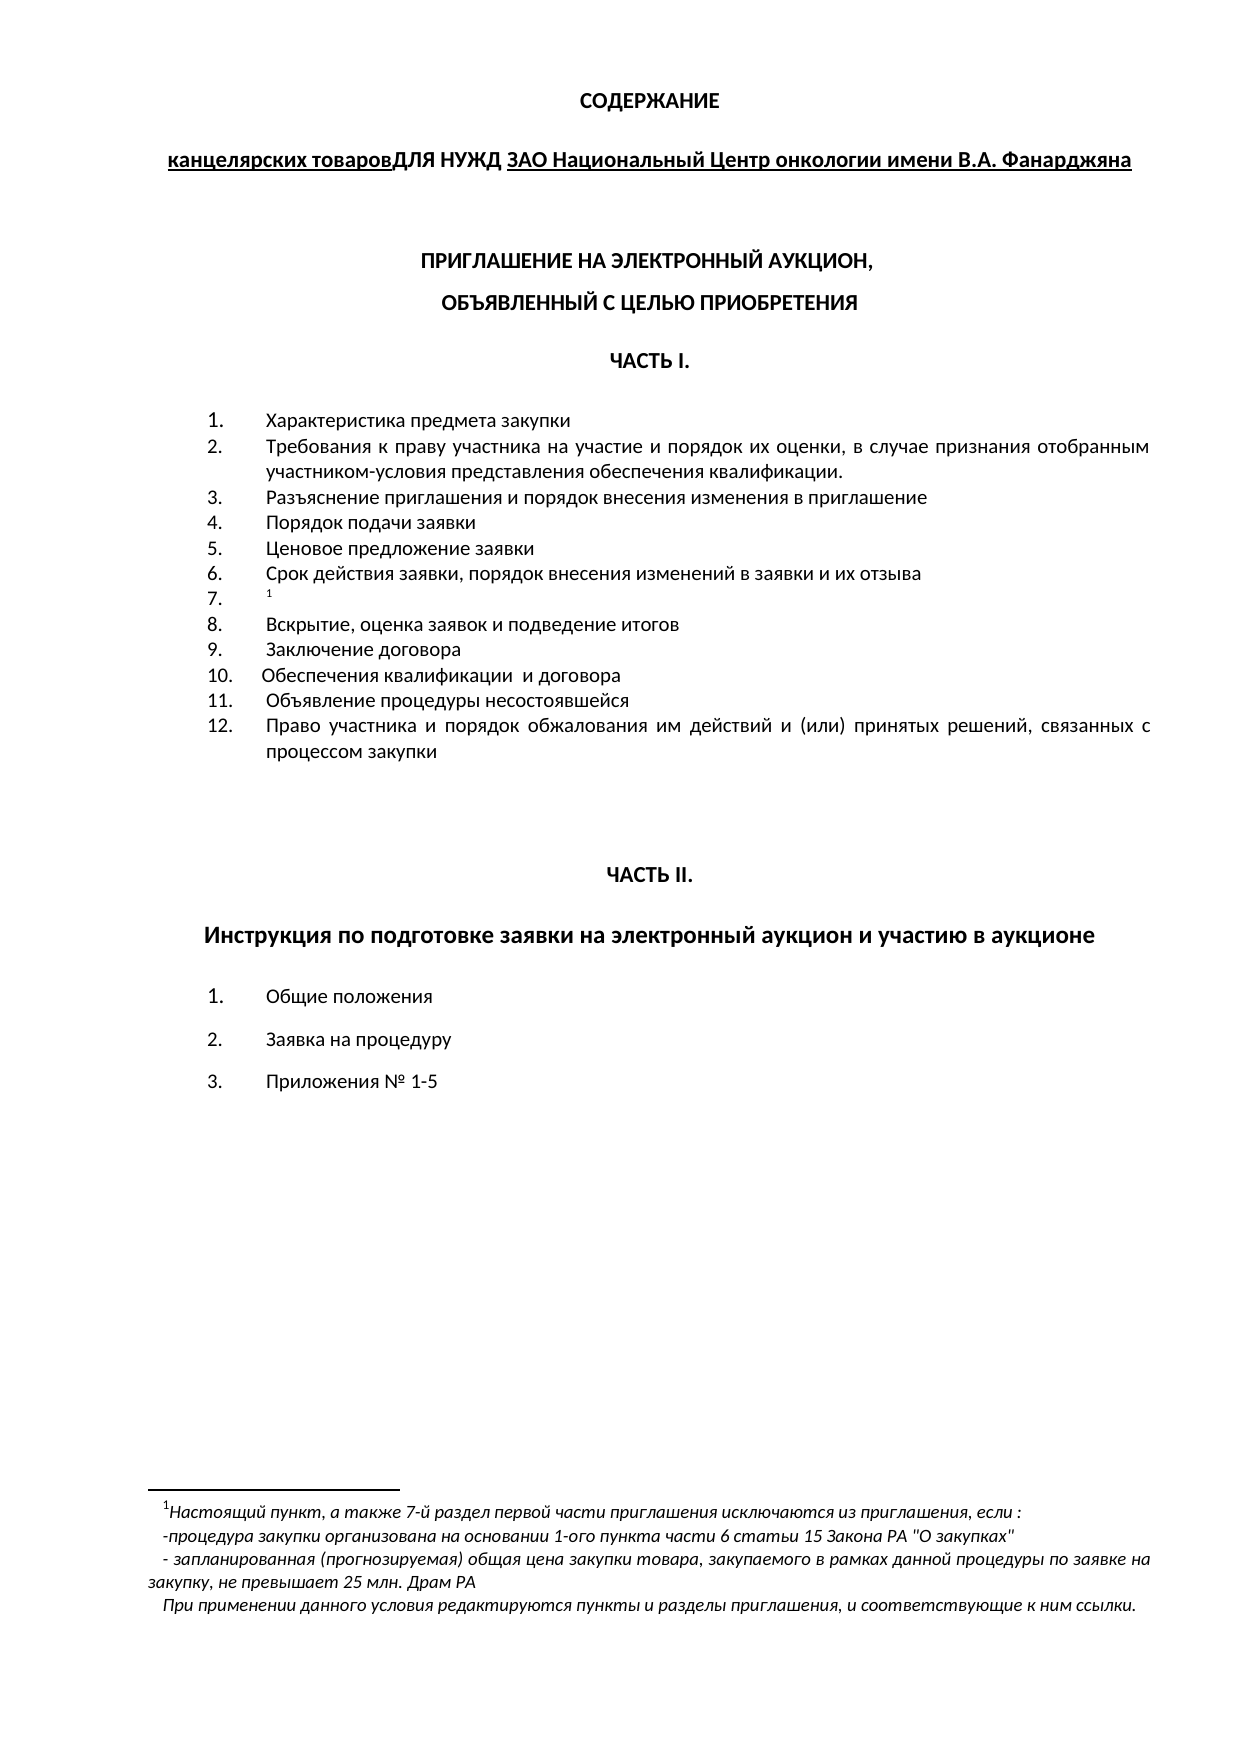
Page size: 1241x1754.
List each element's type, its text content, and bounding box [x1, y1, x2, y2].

text 1. Характеристика предмета закупки [207, 405, 1152, 433]
text 10. Обеспечения квалификации и договора [207, 662, 1152, 687]
text 9. Заключение договора [207, 636, 1152, 662]
text ПРИГЛАШЕНИЕ НА ЭЛЕКТРОННЫЙ АУКЦИОН, ОБЪЯВЛЕННЫЙ С ЦЕЛЬЮ ПРИОБРЕТЕНИЯ [148, 246, 1152, 316]
text 1. Общие положения [207, 981, 1152, 1009]
text 3. Разъяснение приглашения и порядок внесения изменения в приглашение [207, 484, 1152, 509]
text ЧАСТЬ I. [148, 346, 1152, 374]
text 5. Ценовое предложение заявки [207, 535, 1152, 560]
text 2. Заявка на процедуру [207, 1026, 1152, 1051]
text 4. Порядок подачи заявки [207, 509, 1152, 535]
text 12. Право участника и порядок обжалования им действий и (или) принятых решений, связанных с процессом закупки [207, 713, 1152, 763]
text 6. Срок действия заявки, порядок внесения изменений в заявки и их отзыва [207, 560, 1152, 586]
text 2. Требования к праву участника на участие и порядок их оценки, в случае признания отобранным участником-условия представления обеспечения квалификации. [207, 433, 1152, 484]
text 8. Вскрытие, оценка заявок и подведение итогов [207, 611, 1152, 636]
text 7. [207, 586, 1152, 611]
text ЧАСТЬ II. [148, 860, 1152, 888]
text Инструкция по подготовке заявки на электронный аукцион и участию в аукционе [148, 919, 1152, 949]
text СОДЕРЖАНИЕ [148, 86, 1152, 114]
text 11. Объявление процедуры несостоявшейся [207, 687, 1152, 713]
text канцелярских товаровДЛЯ НУЖД ЗАО Национальный Центр онкологии имени В.А. Фанарджяна [148, 145, 1152, 173]
text 3. Приложения № 1-5 [207, 1068, 1152, 1093]
